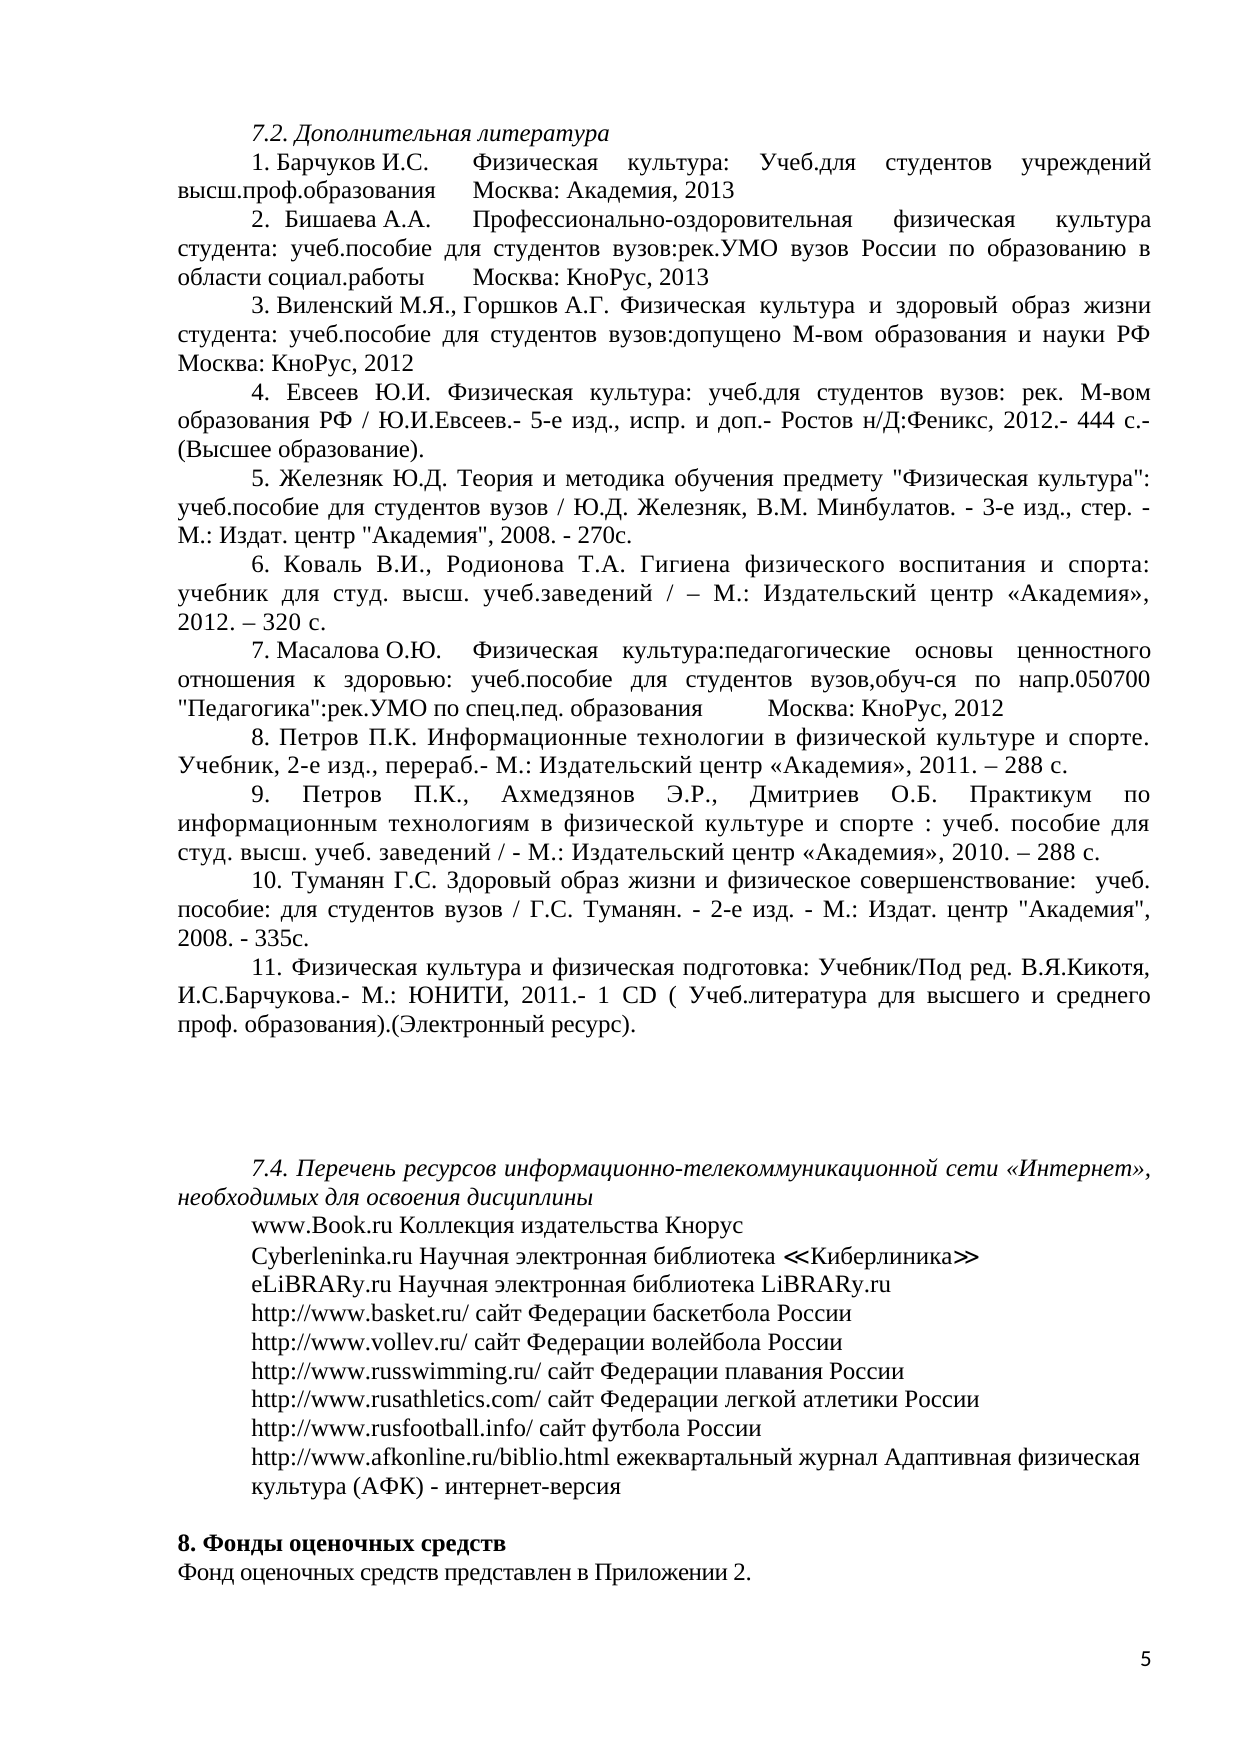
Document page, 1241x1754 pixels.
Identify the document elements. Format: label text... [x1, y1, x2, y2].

text http://www.vollev.ru/ сайт Федерации волейбола России [177, 1327, 1152, 1356]
text культура (АФК) - интернет-версия [177, 1471, 1152, 1499]
text 7.4. Перечень ресурсов информационно-телекоммуникационной сети «Интернет», необходимых для освоения дисциплины [177, 1153, 1152, 1211]
text 11. Физическая культура и физическая подготовка: Учебник/Под ред. В.Я.Кикотя, И.С.Барчукова.- М.: ЮНИТИ, 2011.- 1 CD ( Учеб.литература для высшего и среднего проф. образования).(Электронный ресурс). [177, 952, 1152, 1038]
text 9. Петров П.К., Ахмедзянов Э.Р., Дмитриев О.Б. Практикум по информационным технологиям в физической культуре и спорте : учеб. пособие для студ. высш. учеб. заведений / - М.: Издательский центр «Академия», 2010. – 288 с. [177, 779, 1152, 866]
text http://www.rusfootball.info/ сайт футбола России [177, 1413, 1152, 1442]
text 1. Барчуков И.С. Физическая культура: Учеб.для студентов учреждений высш.проф.образования Москва: Академия, 2013 [177, 147, 1152, 204]
text 3. Виленский М.Я., Горшков А.Г. Физическая культура и здоровый образ жизни студента: учеб.пособие для студентов вузов:допущено М-вом образования и науки РФ Москва: КноРус, 2012 [177, 291, 1152, 377]
text 8. Петров П.К. Информационные технологии в физической культуре и спорте. Учебник, 2-е изд., перераб.- М.: Издательский центр «Академия», 2011. – 288 с. [177, 722, 1152, 779]
text www.Book.ru Коллекция издательства Кнорус [177, 1211, 1152, 1239]
text eLiBRARy.ru Научная электронная библиотека LiBRARy.ru [177, 1269, 1152, 1298]
text Фонд оценочных средств представлен в Приложении 2. [177, 1557, 1152, 1586]
text http://www.russwimming.ru/ сайт Федерации плавания России [177, 1356, 1152, 1384]
text 6. Коваль В.И., Родионова Т.А. Гигиена физического воспитания и спорта: учебник для студ. высш. учеб.заведений / – М.: Издательский центр «Академия», 2012. – 320 с. [177, 549, 1152, 636]
text http://www.basket.ru/ сайт Федерации баскетбола России [177, 1298, 1152, 1327]
text 8. Фонды оценочных средств [177, 1528, 1152, 1557]
text Cyberleninka.ru Научная электронная библиотека ≪Киберлиника≫ [177, 1239, 1152, 1269]
text http://www.afkonline.ru/biblio.html ежеквартальный журнал Адаптивная физическая [177, 1442, 1152, 1471]
text 4. Евсеев Ю.И. Физическая культура: учеб.для студентов вузов: рек. М-вом образования РФ / Ю.И.Евсеев.- 5-е изд., испр. и доп.- Ростов н/Д:Феникс, 2012.- 444 с.-(Высшее образование). [177, 377, 1152, 463]
text 10. Туманян Г.С. Здоровый образ жизни и физическое совершенствование: учеб. пособие: для студентов вузов / Г.С. Туманян. - 2-е изд. - М.: Издат. центр "Академия", 2008. - 335с. [177, 866, 1152, 952]
text 7. Масалова О.Ю. Физическая культура:педагогические основы ценностного отношения к здоровью: учеб.пособие для студентов вузов,обуч-ся по напр.050700 "Педагогика":рек.УМО по спец.пед. образования Москва: КноРус, 2012 [177, 636, 1152, 722]
text http://www.rusathletics.com/ сайт Федерации легкой атлетики России [177, 1384, 1152, 1413]
text 7.2. Дополнительная литература [177, 118, 1152, 147]
text 2. Бишаева А.А. Профессионально-оздоровительная физическая культура студента: учеб.пособие для студентов вузов:рек.УМО вузов России по образованию в области социал.работы Москва: КноРус, 2013 [177, 204, 1152, 291]
text 5. Железняк Ю.Д. Теория и методика обучения предмету "Физическая культура": учеб.пособие для студентов вузов / Ю.Д. Железняк, В.М. Минбулатов. - 3-е изд., стер. - М.: Издат. центр "Академия", 2008. - 270с. [177, 463, 1152, 549]
